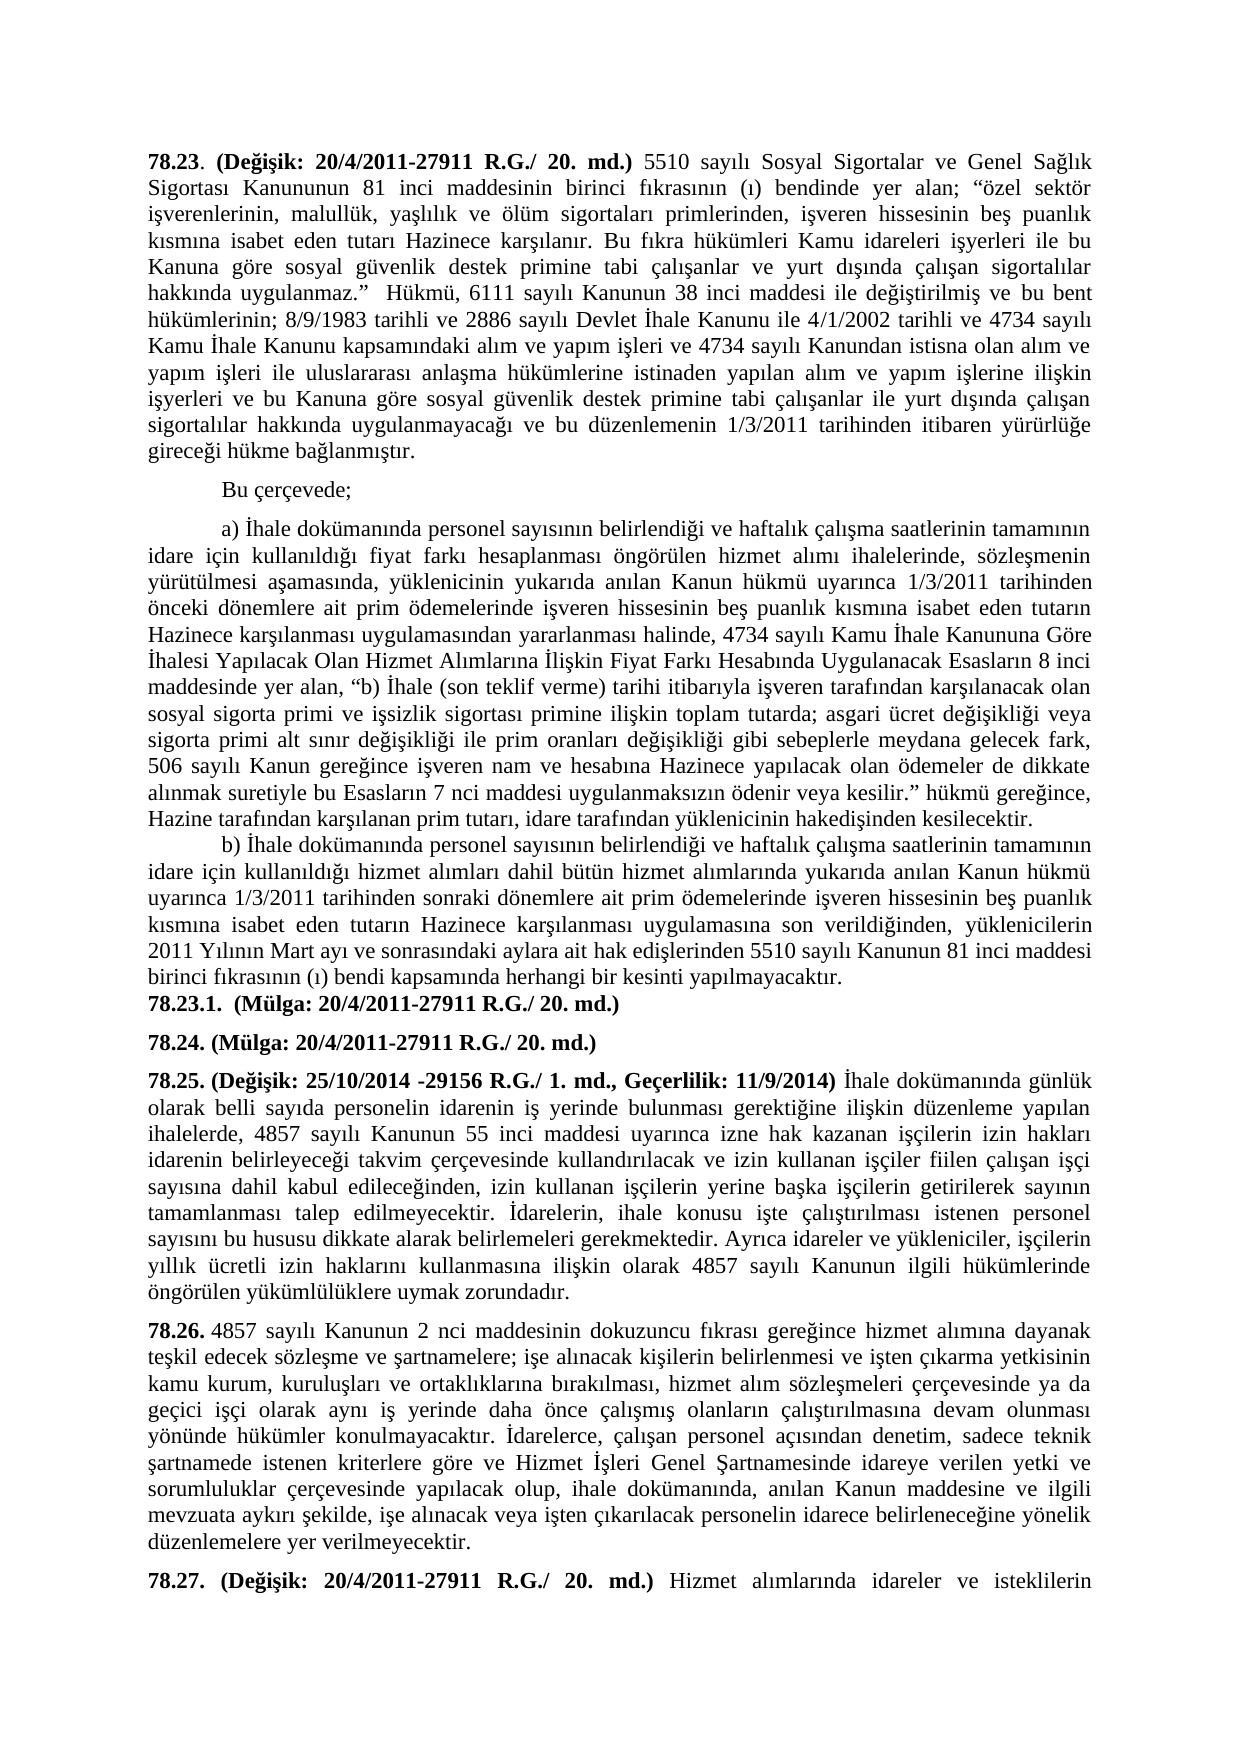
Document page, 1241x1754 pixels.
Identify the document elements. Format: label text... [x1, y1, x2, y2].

text 78.26. 4857 sayılı Kanunun 2 nci maddesinin dokuzuncu fıkrası gereğince hizmet alımına dayanak teşkil edecek sözleşme ve şartnamelere; işe alınacak kişilerin belirlenmesi ve işten çıkarma yetkisinin kamu kurum, kuruluşları ve ortaklıklarına bırakılması, hizmet alım sözleşmeleri çerçevesinde ya da geçici işçi olarak aynı iş yerinde daha önce çalışmış olanların çalıştırılmasına devam olunması yönünde hükümler konulmayacaktır. İdarelerce, çalışan personel açısından denetim, sadece teknik şartnamede istenen kriterlere göre ve Hizmet İşleri Genel Şartnamesinde idareye verilen yetki ve sorumluluklar çerçevesinde yapılacak olup, ihale dokümanında, anılan Kanun maddesine ve ilgili mevzuata aykırı şekilde, işe alınacak veya işten çıkarılacak personelin idarece belirleneceğine yönelik düzenlemelere yer verilmeyecektir. [148, 1317, 1092, 1554]
text 78.23. (Değişik: 20/4/2011-27911 R.G./ 20. md.) 5510 sayılı Sosyal Sigortalar ve Genel Sağlık Sigortası Kanununun 81 inci maddesinin birinci fıkrasının (ı) bendinde yer alan; “özel sektör işverenlerinin, malullük, yaşlılık ve ölüm sigortaları primlerinden, işveren hissesinin beş puanlık kısmına isabet eden tutarı Hazinece karşılanır. Bu fıkra hükümleri Kamu idareleri işyerleri ile bu Kanuna göre sosyal güvenlik destek primine tabi çalışanlar ve yurt dışında çalışan sigortalılar hakkında uygulanmaz.” Hükmü, 6111 sayılı Kanunun 38 inci maddesi ile değiştirilmiş ve bu bent hükümlerinin; 8/9/1983 tarihli ve 2886 sayılı Devlet İhale Kanunu ile 4/1/2002 tarihli ve 4734 sayılı Kamu İhale Kanunu kapsamındaki alım ve yapım işleri ve 4734 sayılı Kanundan istisna olan alım ve yapım işleri ile uluslararası anlaşma hükümlerine istinaden yapılan alım ve yapım işlerine ilişkin işyerleri ve bu Kanuna göre sosyal güvenlik destek primine tabi çalışanlar ile yurt dışında çalışan sigortalılar hakkında uygulanmayacağı ve bu düzenlemenin 1/3/2011 tarihinden itibaren yürürlüğe gireceği hükme bağlanmıştır. [148, 148, 1092, 464]
text 78.25. (Değişik: 25/10/2014 -29156 R.G./ 1. md., Geçerlilik: 11/9/2014) İhale dokümanında günlük olarak belli sayıda personelin idarenin iş yerinde bulunması gerektiğine ilişkin düzenleme yapılan ihalelerde, 4857 sayılı Kanunun 55 inci maddesi uyarınca izne hak kazanan işçilerin izin hakları idarenin belirleyeceği takvim çerçevesinde kullandırılacak ve izin kullanan işçiler fiilen çalışan işçi sayısına dahil kabul edileceğinden, izin kullanan işçilerin yerine başka işçilerin getirilerek sayının tamamlanması talep edilmeyecektir. İdarelerin, ihale konusu işte çalıştırılması istenen personel sayısını bu hususu dikkate alarak belirlemeleri gerekmektedir. Ayrıca idareler ve yükleniciler, işçilerin yıllık ücretli izin haklarını kullanmasına ilişkin olarak 4857 sayılı Kanunun ilgili hükümlerinde öngörülen yükümlülüklere uymak zorundadır. [148, 1067, 1092, 1304]
text b) İhale dokümanında personel sayısının belirlendiği ve haftalık çalışma saatlerinin tamamının idare için kullanıldığı hizmet alımları dahil bütün hizmet alımlarında yukarıda anılan Kanun hükmü uyarınca 1/3/2011 tarihinden sonraki dönemlere ait prim ödemelerinde işveren hissesinin beş puanlık kısmına isabet eden tutarın Hazinece karşılanması uygulamasına son verildiğinden, yüklenicilerin 2011 Yılının Mart ayı ve sonrasındaki aylara ait hak edişlerinden 5510 sayılı Kanunun 81 inci maddesi birinci fıkrasının (ı) bendi kapsamında herhangi bir kesinti yapılmayacaktır. [148, 832, 1092, 990]
text a) İhale dokümanında personel sayısının belirlendiği ve haftalık çalışma saatlerinin tamamının idare için kullanıldığı fiyat farkı hesaplanması öngörülen hizmet alımı ihalelerinde, sözleşmenin yürütülmesi aşamasında, yüklenicinin yukarıda anılan Kanun hükmü uyarınca 1/3/2011 tarihinden önceki dönemlere ait prim ödemelerinde işveren hissesinin beş puanlık kısmına isabet eden tutarın Hazinece karşılanması uygulamasından yararlanması halinde, 4734 sayılı Kamu İhale Kanununa Göre İhalesi Yapılacak Olan Hizmet Alımlarına İlişkin Fiyat Farkı Hesabında Uygulanacak Esasların 8 inci maddesinde yer alan, “b) İhale (son teklif verme) tarihi itibarıyla işveren tarafından karşılanacak olan sosyal sigorta primi ve işsizlik sigortası primine ilişkin toplam tutarda; asgari ücret değişikliği veya sigorta primi alt sınır değişikliği ile prim oranları değişikliği gibi sebeplerle meydana gelecek fark, 506 sayılı Kanun gereğince işveren nam ve hesabına Hazinece yapılacak olan ödemeler de dikkate alınmak suretiyle bu Esasların 7 nci maddesi uygulanmaksızın ödenir veya kesilir.” hükmü gereğince, Hazine tarafından karşılanan prim tutarı, idare tarafından yüklenicinin hakedişinden kesilecektir. [148, 515, 1092, 832]
text 78.23.1. (Mülga: 20/4/2011-27911 R.G./ 20. md.) [148, 990, 1092, 1016]
text Bu çerçevede; [148, 476, 1092, 503]
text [148, 1567, 1092, 1593]
text 78.24. (Mülga: 20/4/2011-27911 R.G./ 20. md.) [148, 1028, 1092, 1055]
